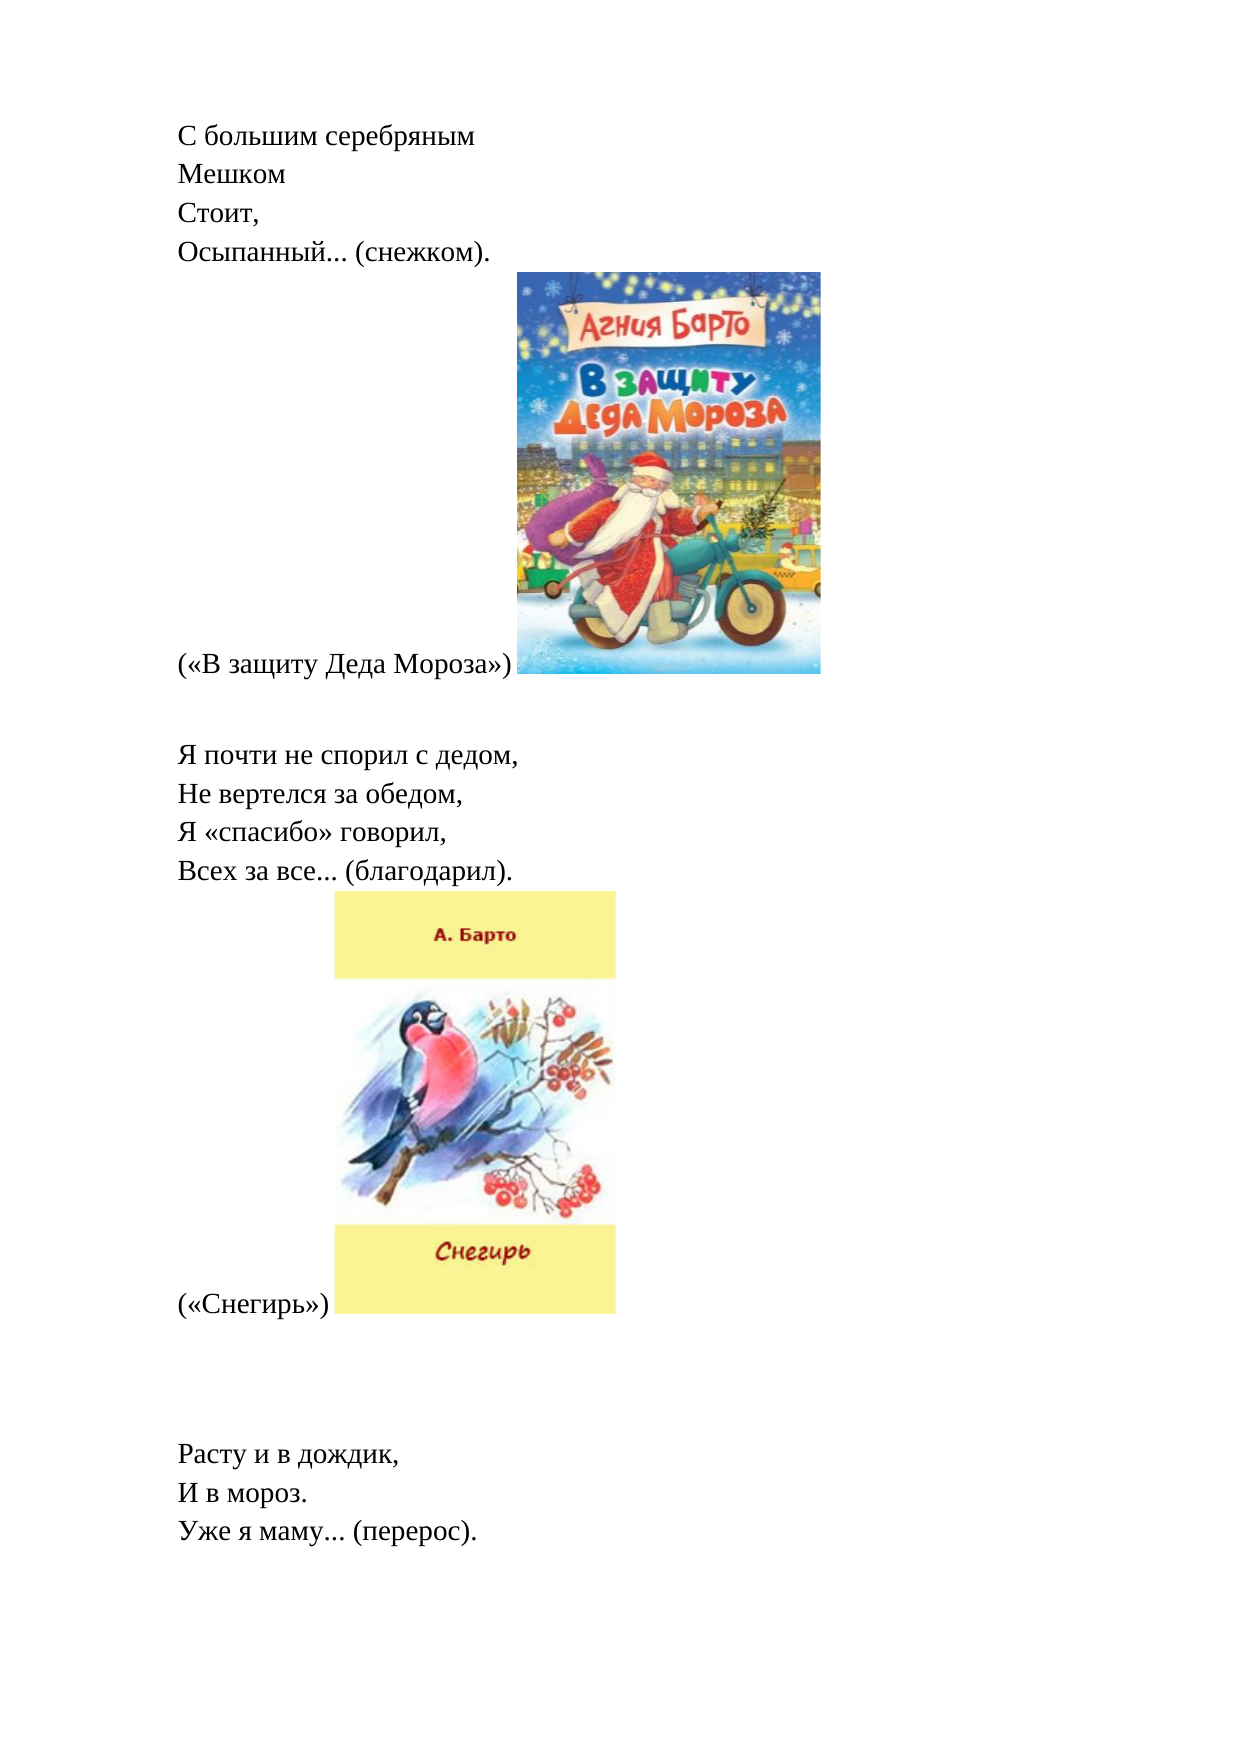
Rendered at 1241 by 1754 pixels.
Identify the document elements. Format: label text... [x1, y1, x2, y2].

text Я почти не спорил с дедом, Не вертелся за обедом, Я «спасибо» говорил, Всех за все... (благодарил). («Снегирь») [177, 737, 1152, 1352]
picture [334, 891, 616, 1314]
picture [517, 272, 821, 674]
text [177, 1436, 1152, 1547]
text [177, 118, 1152, 712]
